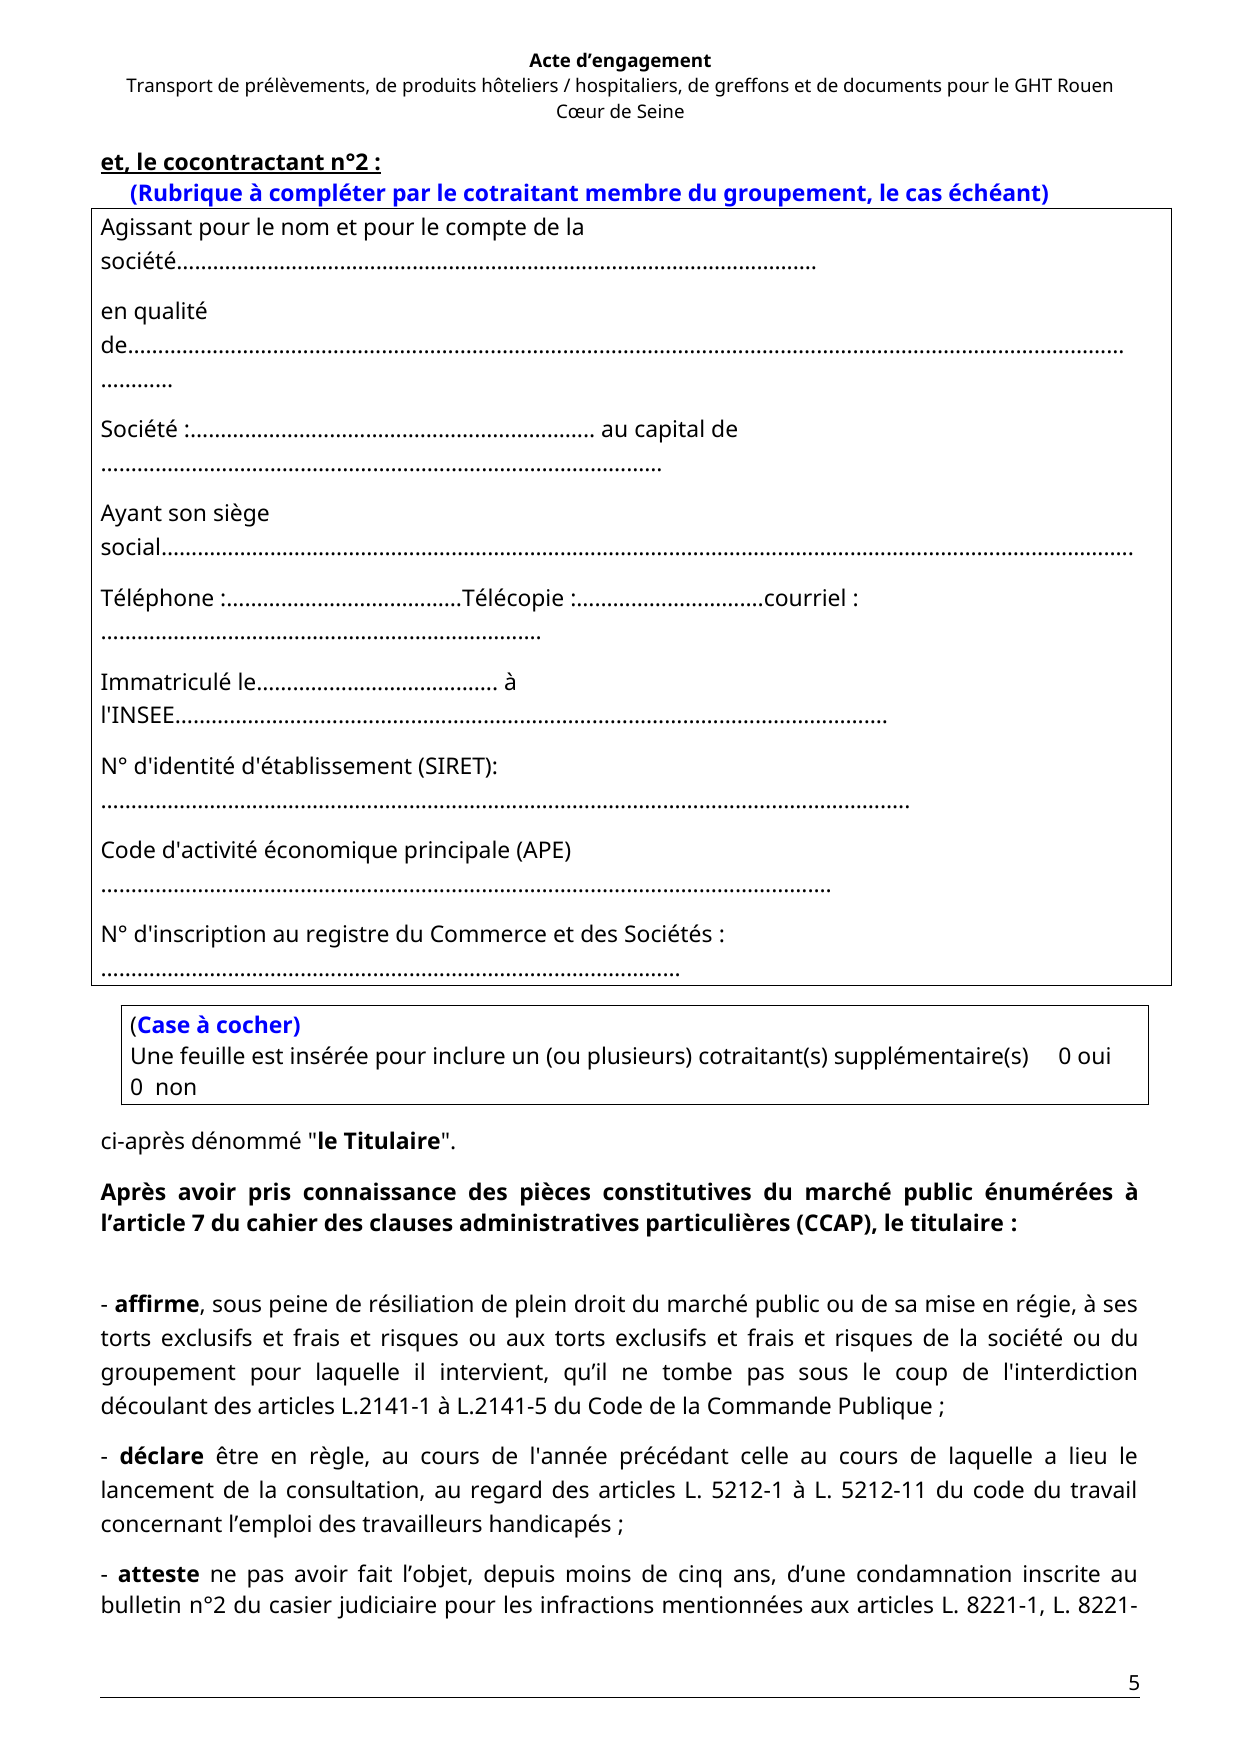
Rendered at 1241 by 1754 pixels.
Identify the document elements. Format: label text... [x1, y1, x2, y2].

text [100, 1558, 1140, 1621]
text Société :…………………..…………………………………….. au capital de ………………………………………………………………………………… [92, 410, 1171, 478]
text Une feuille est insérée pour inclure un (ou plusieurs) cotraitant(s) supplémentaire(s) 0 oui 0 non [122, 1037, 1148, 1104]
text en qualité de…………………………………………………………………………………………………………………………………………………………… [92, 292, 1171, 394]
text ci-après dénommé "le Titulaire". [100, 1125, 1140, 1156]
text Immatriculé le…………………………………. à l'INSEE………………………………………………………………………………………………………. [92, 662, 1171, 731]
text Agissant pour le nom et pour le compte de la société……………………………………………………………………………………………. [92, 209, 1171, 276]
text Téléphone :…………………………………Télécopie :………………………….courriel :………………………………………………………………. [92, 578, 1171, 646]
text Ayant son siège social…………………………………………………………………………………………………………………………………………….. [92, 494, 1171, 562]
text N° d'identité d'établissement (SIRET):…………………………………………………………………………………………………………………….. [92, 747, 1171, 815]
text et, le cocontractant n°2 : [100, 145, 1140, 177]
text N° d'inscription au registre du Commerce et des Sociétés : …………………………………………………………………………………… [92, 915, 1171, 985]
text (Rubrique à compléter par le cotraitant membre du groupement, le cas échéant) [130, 177, 1140, 208]
text - affirme, sous peine de résiliation de plein droit du marché public ou de sa mise en régie, à ses torts exclusifs et frais et risques ou aux torts exclusifs et frais et risques de la société ou du groupement pour laquelle il intervient, qu’il ne tombe pas sous le coup de l'interdiction découlant des articles L.2141-1 à L.2141-5 du Code de la Commande Publique ; [100, 1288, 1140, 1421]
text (Case à cocher) [122, 1006, 1148, 1037]
text Après avoir pris connaissance des pièces constitutives du marché public énumérées à l’article 7 du cahier des clauses administratives particulières (CCAP), le titulaire : [100, 1176, 1140, 1238]
text Code d'activité économique principale (APE)…………………………………………………………………………………………………………. [92, 831, 1171, 899]
text - déclare être en règle, au cours de l'année précédant celle au cours de laquelle a lieu le lancement de la consultation, au regard des articles L. 5212-1 à L. 5212-11 du code du travail concernant l’emploi des travailleurs handicapés ; [100, 1440, 1140, 1539]
